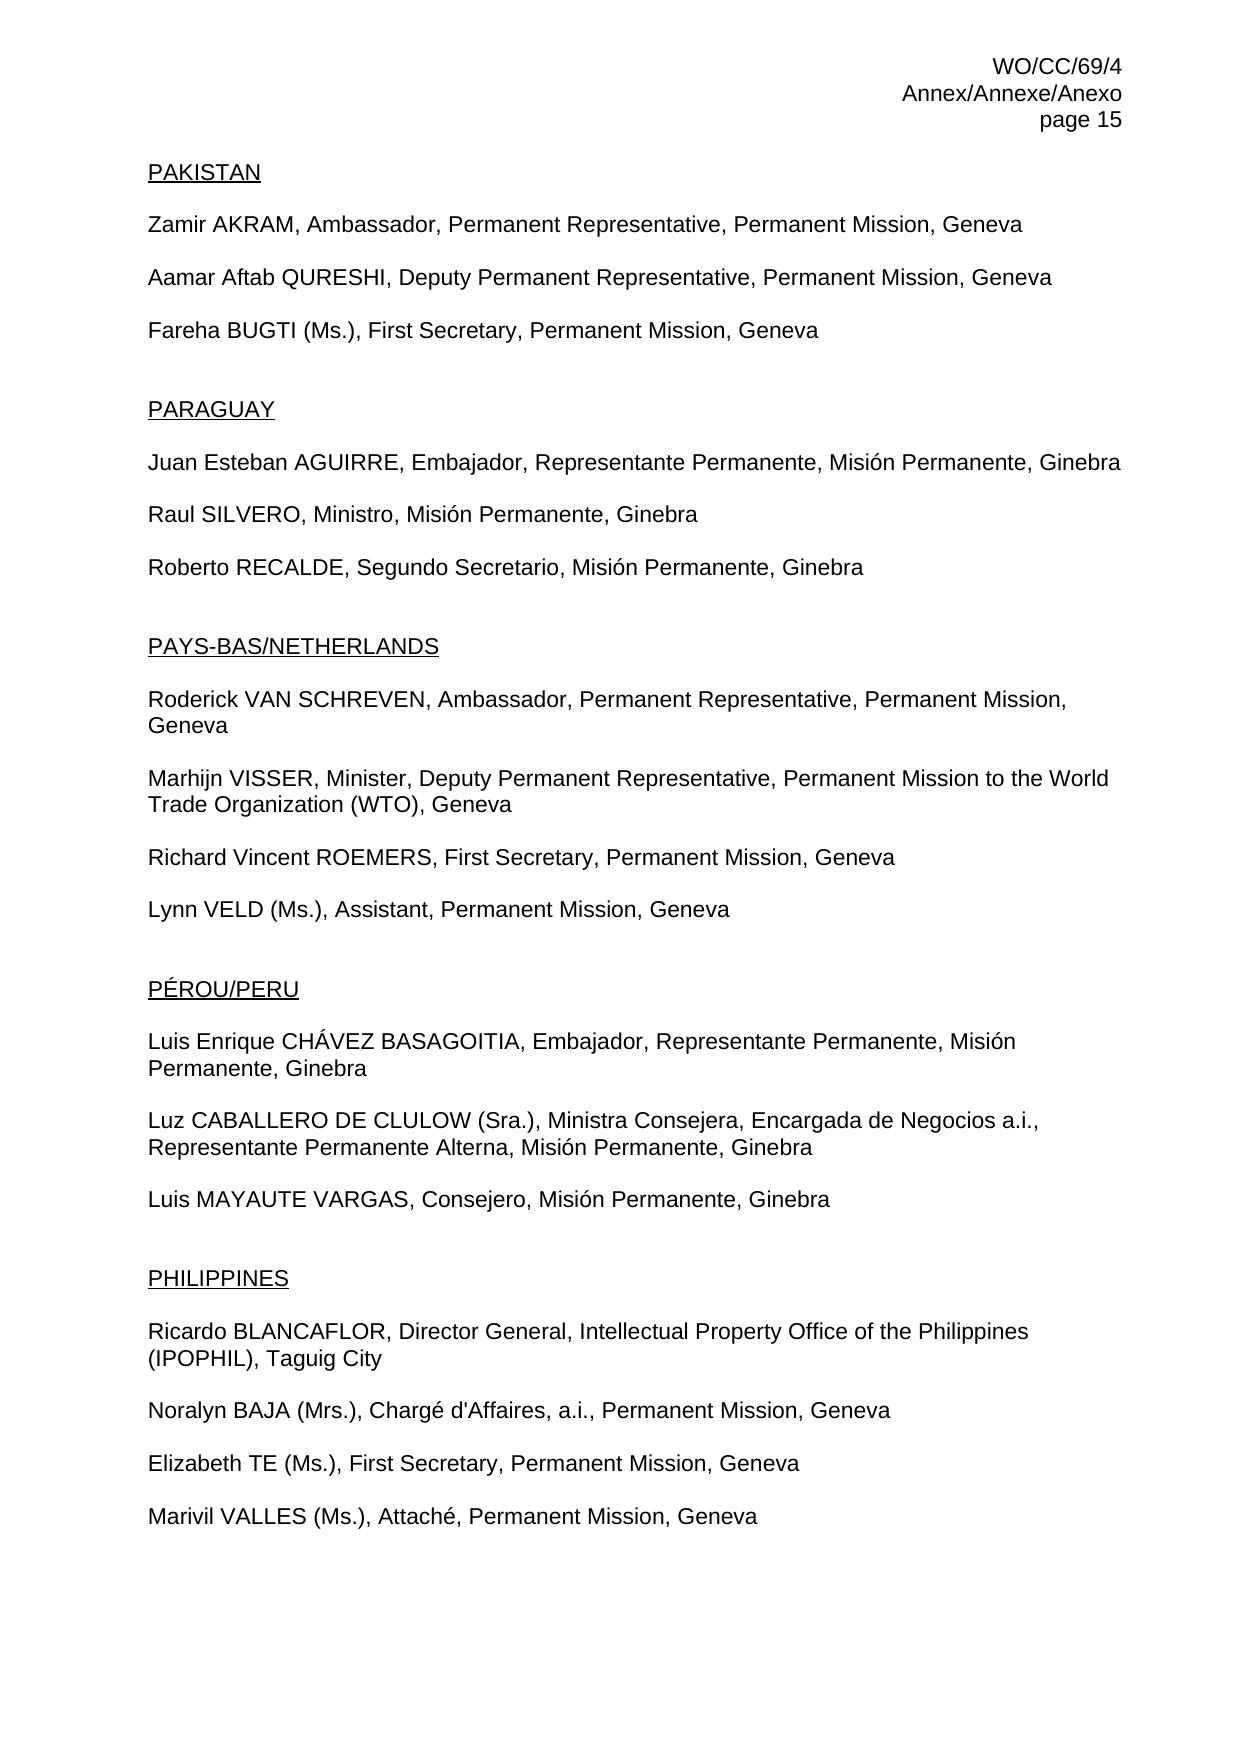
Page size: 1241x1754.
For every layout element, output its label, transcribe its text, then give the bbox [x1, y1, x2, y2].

text PARAGUAY [148, 396, 1122, 422]
text PAYS-BAS/NETHERLANDS [148, 633, 1122, 659]
text Raul SILVERO, Ministro, Misión Permanente, Ginebra [148, 501, 1122, 527]
text Ricardo BLANCAFLOR, Director General, Intellectual Property Office of the Philippines (IPOPHIL), Taguig City [148, 1318, 1122, 1371]
text Lynn VELD (Ms.), Assistant, Permanent Mission, Geneva [148, 896, 1122, 923]
text Fareha BUGTI (Ms.), First Secretary, Permanent Mission, Geneva [148, 317, 1122, 343]
text Roderick VAN SCHREVEN, Ambassador, Permanent Representative, Permanent Mission, Geneva [148, 686, 1122, 738]
text Juan Esteban AGUIRRE, Embajador, Representante Permanente, Misión Permanente, Ginebra [148, 448, 1122, 475]
text Luis Enrique CHÁVEZ BASAGOITIA, Embajador, Representante Permanente, Misión Permanente, Ginebra [148, 1028, 1122, 1081]
text PÉROU/PERU [148, 976, 1122, 1002]
text PHILIPPINES [148, 1265, 1122, 1292]
text Roberto RECALDE, Segundo Secretario, Misión Permanente, Ginebra [148, 554, 1122, 580]
text Marivil VALLES (Ms.), Attaché, Permanent Mission, Geneva [148, 1503, 1122, 1529]
text Luz CABALLERO DE CLULOW (Sra.), Ministra Consejera, Encargada de Negocios a.i., Representante Permanente Alterna, Misión Permanente, Ginebra [148, 1107, 1122, 1160]
text Noralyn BAJA (Mrs.), Chargé d'Affaires, a.i., Permanent Mission, Geneva [148, 1397, 1122, 1423]
text Elizabeth TE (Ms.), First Secretary, Permanent Mission, Geneva [148, 1450, 1122, 1476]
text Luis MAYAUTE VARGAS, Consejero, Misión Permanente, Ginebra [148, 1186, 1122, 1213]
text Marhijn VISSER, Minister, Deputy Permanent Representative, Permanent Mission to the World Trade Organization (WTO), Geneva [148, 765, 1122, 817]
text Richard Vincent ROEMERS, First Secretary, Permanent Mission, Geneva [148, 844, 1122, 870]
text Aamar Aftab QURESHI, Deputy Permanent Representative, Permanent Mission, Geneva [148, 264, 1122, 290]
text PAKISTAN [148, 158, 1122, 185]
text Zamir AKRAM, Ambassador, Permanent Representative, Permanent Mission, Geneva [148, 211, 1122, 238]
